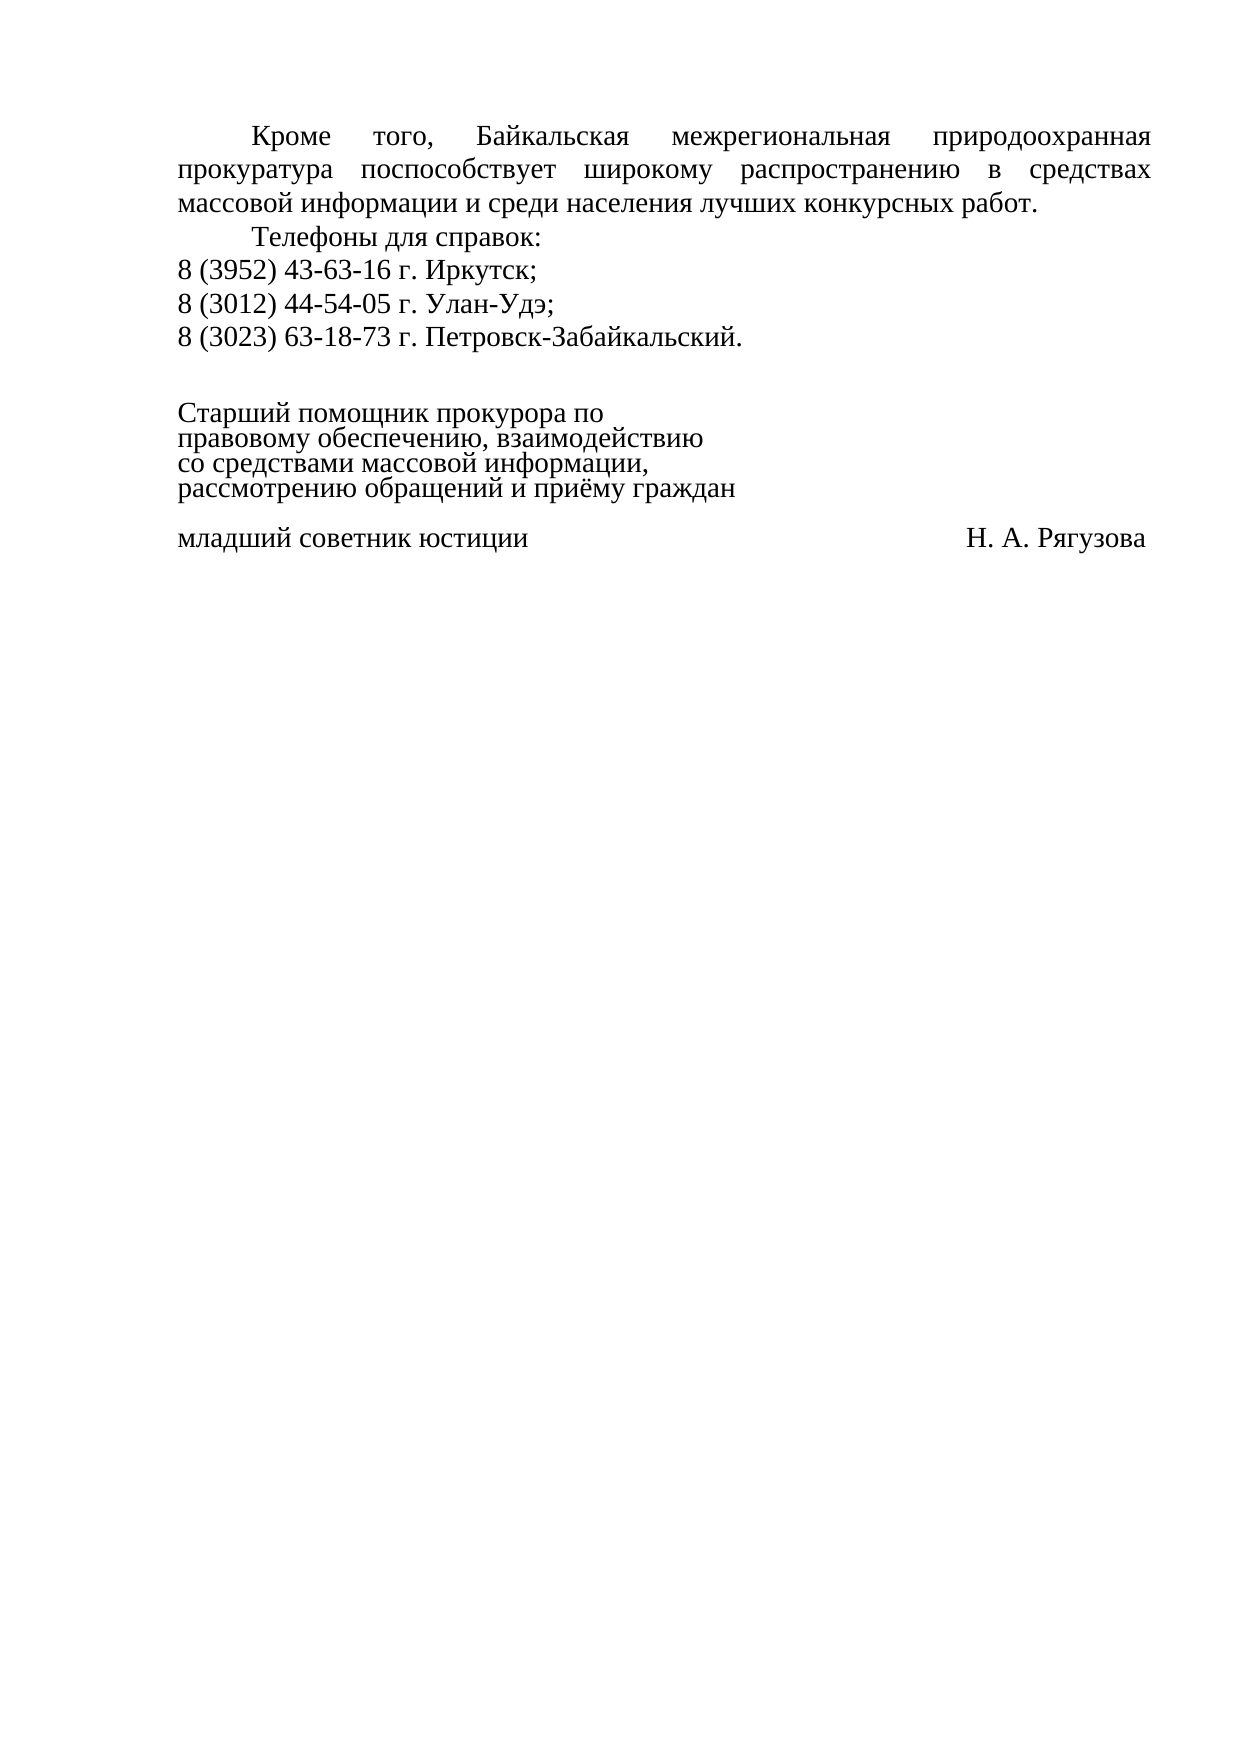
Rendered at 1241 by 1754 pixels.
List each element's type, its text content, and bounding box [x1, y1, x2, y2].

text со средствами массовой информации, [177, 453, 523, 478]
text 8 (3012) 44-54-05 г. Улан-Удэ; [177, 286, 1152, 319]
text Телефоны для справок: [177, 219, 1152, 252]
text Кроме того, Байкальская межрегиональная природоохранная прокуратура поспособствует широкому распространению в средствах массовой информации и среди населения лучших конкурсных работ. [177, 118, 1152, 219]
text 8 (3023) 63-18-73 г. Петровск-Забайкальский. [177, 319, 1152, 353]
text правовому обеспечению, взаимодействию [177, 428, 1152, 453]
text со средствами массовой информации, [526, 453, 1152, 478]
text рассмотрению обращений и приёму граждан [177, 478, 1152, 503]
text 8 (3952) 43-63-16 г. Иркутск; [177, 252, 1152, 286]
text Старший помощник прокурора по [177, 403, 1152, 428]
text младший советник юстиции Н. А. Рягузова [177, 528, 1152, 553]
